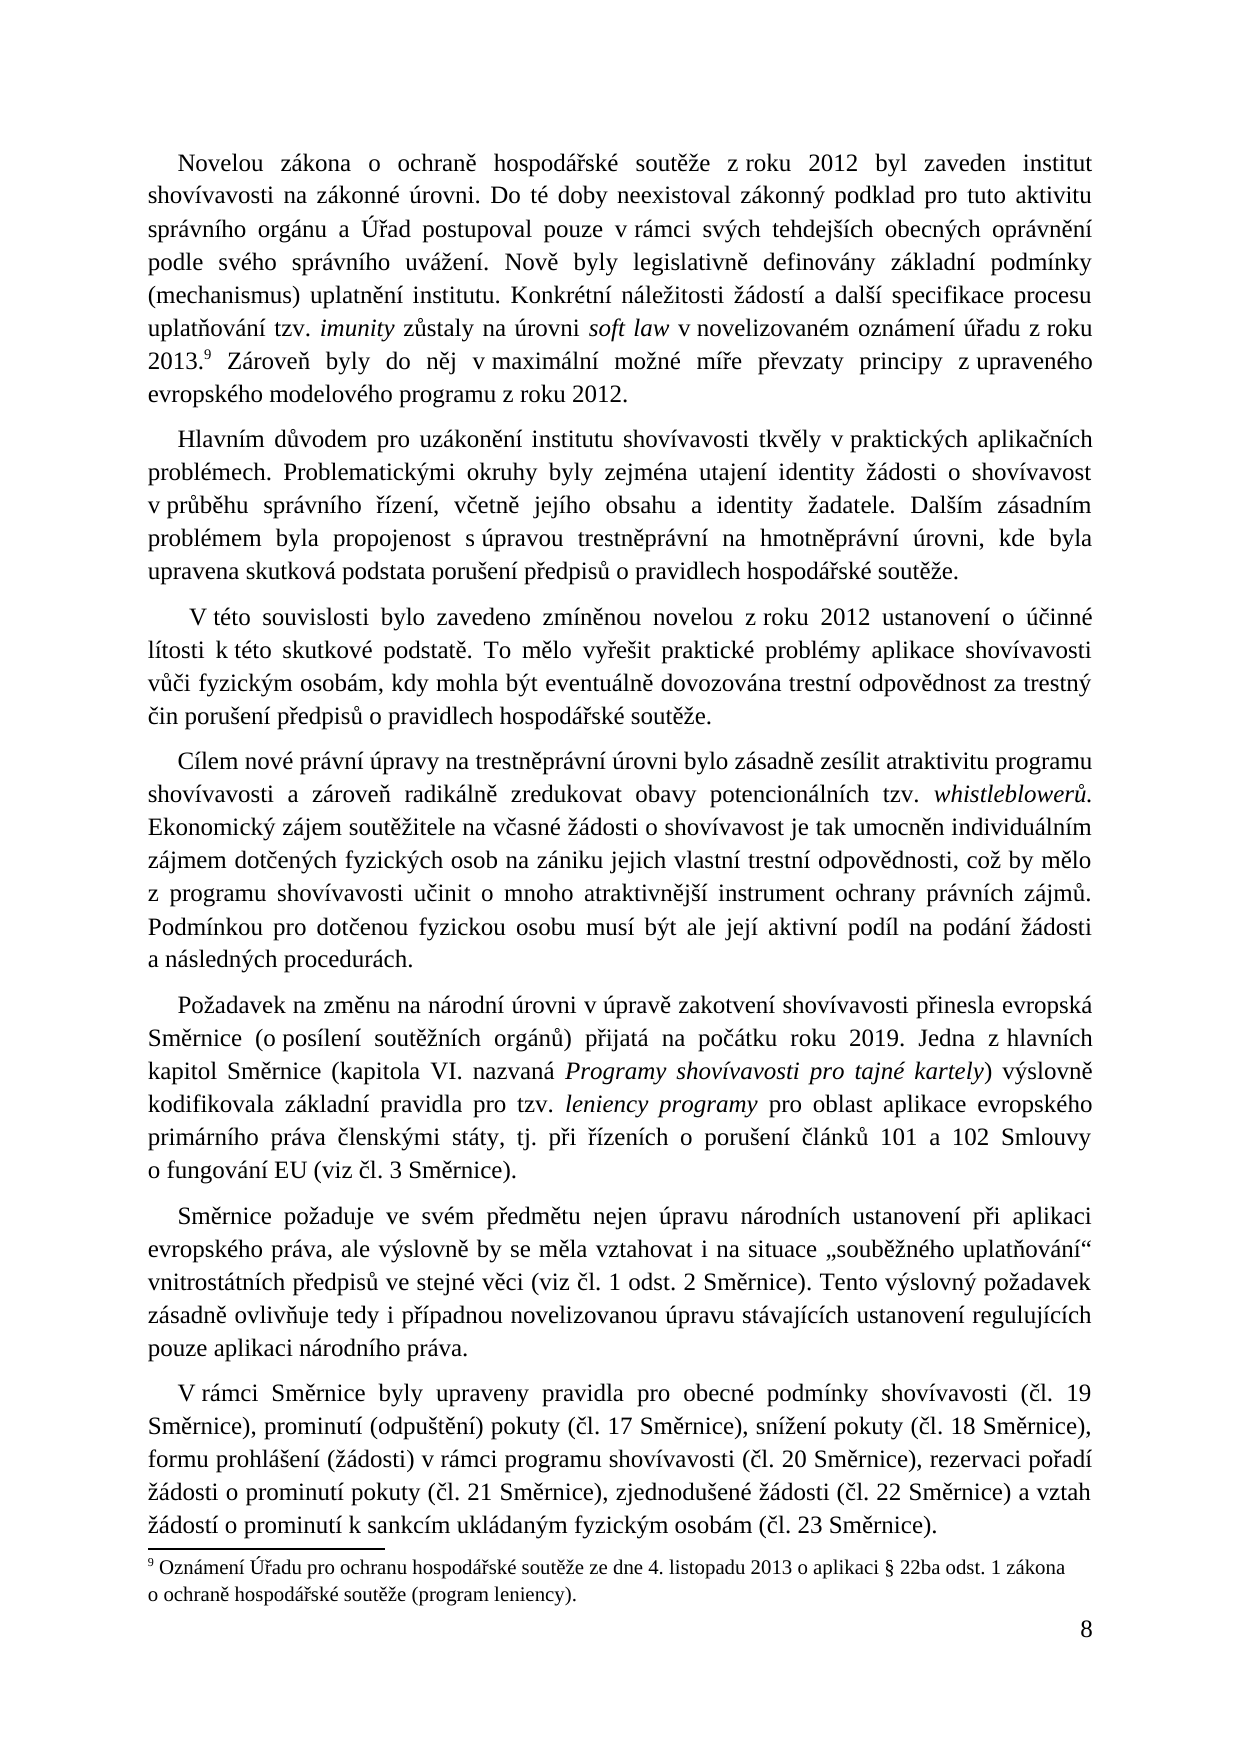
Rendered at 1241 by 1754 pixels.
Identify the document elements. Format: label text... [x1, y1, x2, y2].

text Cílem nové právní úpravy na trestněprávní úrovni bylo zásadně zesílit atraktivitu programu shovívavosti a zároveň radikálně zredukovat obavy potencionálních tzv. whistleblowerů. Ekonomický zájem soutěžitele na včasné žádosti o shovívavost je tak umocněn individuálním zájmem dotčených fyzických osob na zániku jejich vlastní trestní odpovědnosti, což by mělo z programu shovívavosti učinit o mnoho atraktivnější instrument ochrany právních zájmů. Podmínkou pro dotčenou fyzickou osobu musí být ale její aktivní podíl na podání žádosti a následných procedurách. [148, 746, 1093, 973]
text V této souvislosti bylo zavedeno zmíněnou novelou z roku 2012 ustanovení o účinné lítosti k této skutkové podstatě. To mělo vyřešit praktické problémy aplikace shovívavosti vůči fyzickým osobám, kdy mohla být eventuálně dovozována trestní odpovědnost za trestný čin porušení předpisů o pravidlech hospodářské soutěže. [148, 602, 1093, 730]
text Požadavek na změnu na národní úrovni v úpravě zakotvení shovívavosti přinesla evropská Směrnice (o posílení soutěžních orgánů) přijatá na počátku roku 2019. Jedna z hlavních kapitol Směrnice (kapitola VI. nazvaná Programy shovívavosti pro tajné kartely) výslovně kodifikovala základní pravidla pro tzv. leniency programy pro oblast aplikace evropského primárního práva členskými státy, tj. při řízeních o porušení článků 101 a 102 Smlouvy o fungování EU (viz čl. 3 Směrnice). [148, 990, 1093, 1184]
text Směrnice požaduje ve svém předmětu nejen úpravu národních ustanovení při aplikaci evropského práva, ale výslovně by se měla vztahovat i na situace „souběžného uplatňování“ vnitrostátních předpisů ve stejné věci (viz čl. 1 odst. 2 Směrnice). Tento výslovný požadavek zásadně ovlivňuje tedy i případnou novelizovanou úpravu stávajících ustanovení regulujících pouze aplikaci národního práva. [148, 1201, 1093, 1362]
text Novelou zákona o ochraně hospodářské soutěže z roku 2012 byl zaveden institut shovívavosti na zákonné úrovni. Do té doby neexistoval zákonný podklad pro tuto aktivitu správního orgánu a Úřad postupoval pouze v rámci svých tehdejších obecných oprávnění podle svého správního uvážení. Nově byly legislativně definovány základní podmínky (mechanismus) uplatnění institutu. Konkrétní náležitosti žádostí a další specifikace procesu uplatňování tzv. imunity zůstaly na úrovni soft law v novelizovaném oznámení úřadu z roku 2013. Zároveň byly do něj v maximální možné míře převzaty principy z upraveného evropského modelového programu z roku 2012. [148, 148, 1093, 407]
text V rámci Směrnice byly upraveny pravidla pro obecné podmínky shovívavosti (čl. 19 Směrnice), prominutí (odpuštění) pokuty (čl. 17 Směrnice), snížení pokuty (čl. 18 Směrnice), formu prohlášení (žádosti) v rámci programu shovívavosti (čl. 20 Směrnice), rezervaci pořadí žádosti o prominutí pokuty (čl. 21 Směrnice), zjednodušené žádosti (čl. 22 Směrnice) a vztah žádostí o prominutí k sankcím ukládaným fyzickým osobám (čl. 23 Směrnice). [148, 1378, 1093, 1539]
text Hlavním důvodem pro uzákonění institutu shovívavosti tkvěly v praktických aplikačních problémech. Problematickými okruhy byly zejména utajení identity žádosti o shovívavost v průběhu správního řízení, včetně jejího obsahu a identity žadatele. Dalším zásadním problémem byla propojenost s úpravou trestněprávní na hmotněprávní úrovni, kde byla upravena skutková podstata porušení předpisů o pravidlech hospodářské soutěže. [148, 424, 1093, 585]
